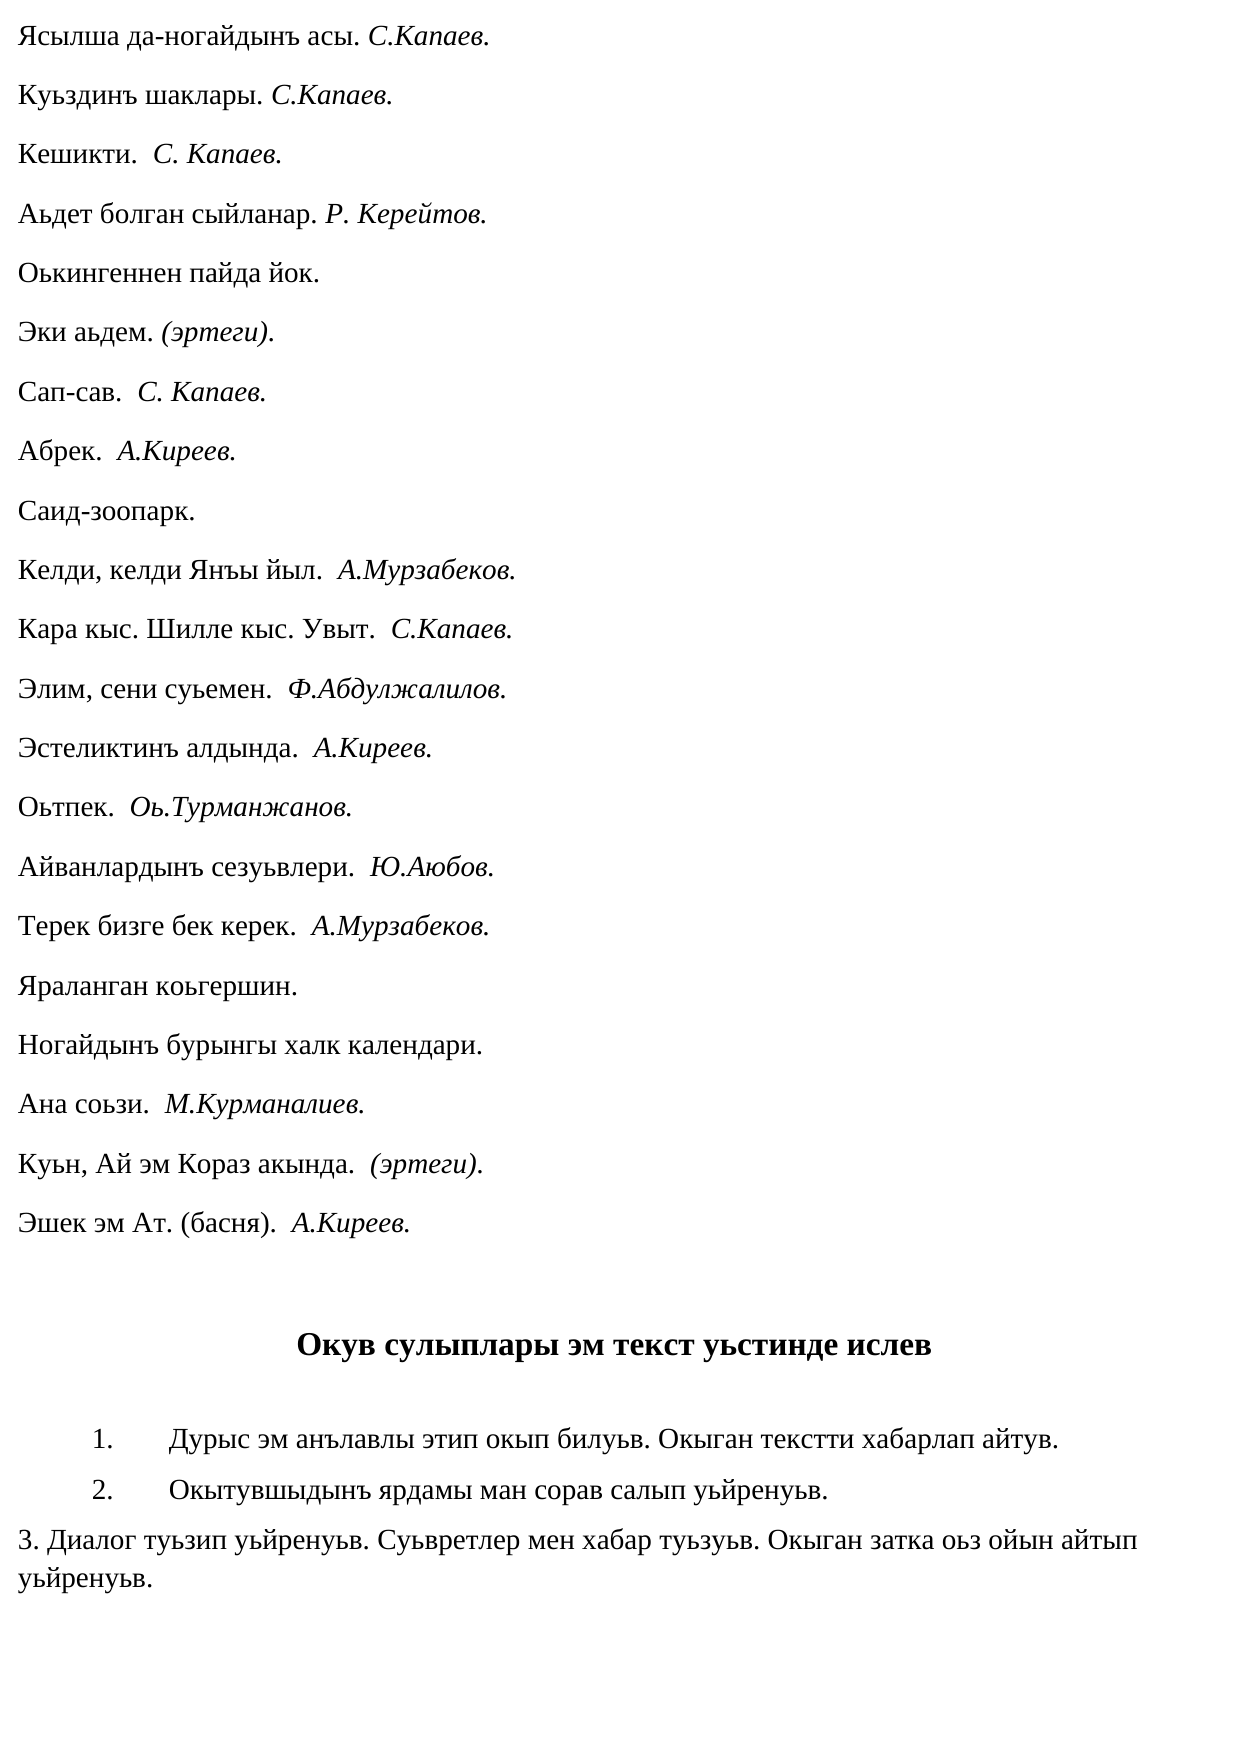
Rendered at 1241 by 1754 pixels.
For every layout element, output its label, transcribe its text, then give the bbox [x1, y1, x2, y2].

text Окув сулыплары эм текст уьстинде ислев [18, 1324, 1211, 1362]
text Эстеликтинъ алдында. А.Киреев. [18, 730, 1211, 764]
list Окытувшыдынъ ярдамы ман сорав салып уьйренуьв. [18, 1472, 1211, 1505]
text Эки аьдем. (эртеги). [18, 314, 1211, 348]
text Келди, келди Янъы йыл. А.Мурзабеков. [18, 552, 1211, 586]
text Терек бизге бек керек. А.Мурзабеков. [18, 908, 1211, 942]
text Ногайдынъ бурынгы халк календари. [18, 1027, 1211, 1061]
text Ана соьзи. М.Курманалиев. [18, 1086, 1211, 1120]
text Аьдет болган сыйланар. Р. Керейтов. [18, 196, 1211, 229]
text Абрек. А.Киреев. [18, 433, 1211, 467]
list Дурыс эм анълавлы этип окып билуьв. Окыган текстти хабарлап айтув. [18, 1421, 1211, 1455]
text Куьн, Ай эм Кораз акында. (эртеги). [18, 1146, 1211, 1179]
text Айванлардынъ сезуьвлери. Ю.Аюбов. [18, 849, 1211, 882]
text Кара кыс. Шилле кыс. Увыт. С.Капаев. [18, 611, 1211, 645]
text 3. Диалог туьзип уьйренуьв. Суьвретлер мен хабар туьзуьв. Окыган затка оьз ойын айтып уьйренуьв. [18, 1522, 1211, 1594]
text Яраланган коьгершин. [18, 968, 1211, 1001]
text Оьтпек. Оь.Турманжанов. [18, 789, 1211, 823]
text Элим, сени суьемен. Ф.Абдулжалилов. [18, 671, 1211, 704]
text Оькингеннен пайда йок. [18, 255, 1211, 289]
text Сап-сав. С. Капаев. [18, 374, 1211, 407]
text Кешикти. С. Капаев. [18, 136, 1211, 170]
text Эшек эм Ат. (басня). А.Киреев. [18, 1205, 1211, 1239]
text Ясылша да-ногайдынъ асы. С.Капаев. [18, 18, 1211, 51]
text Саид-зоопарк. [18, 493, 1211, 526]
text Куьздинъ шаклары. С.Капаев. [18, 77, 1211, 111]
